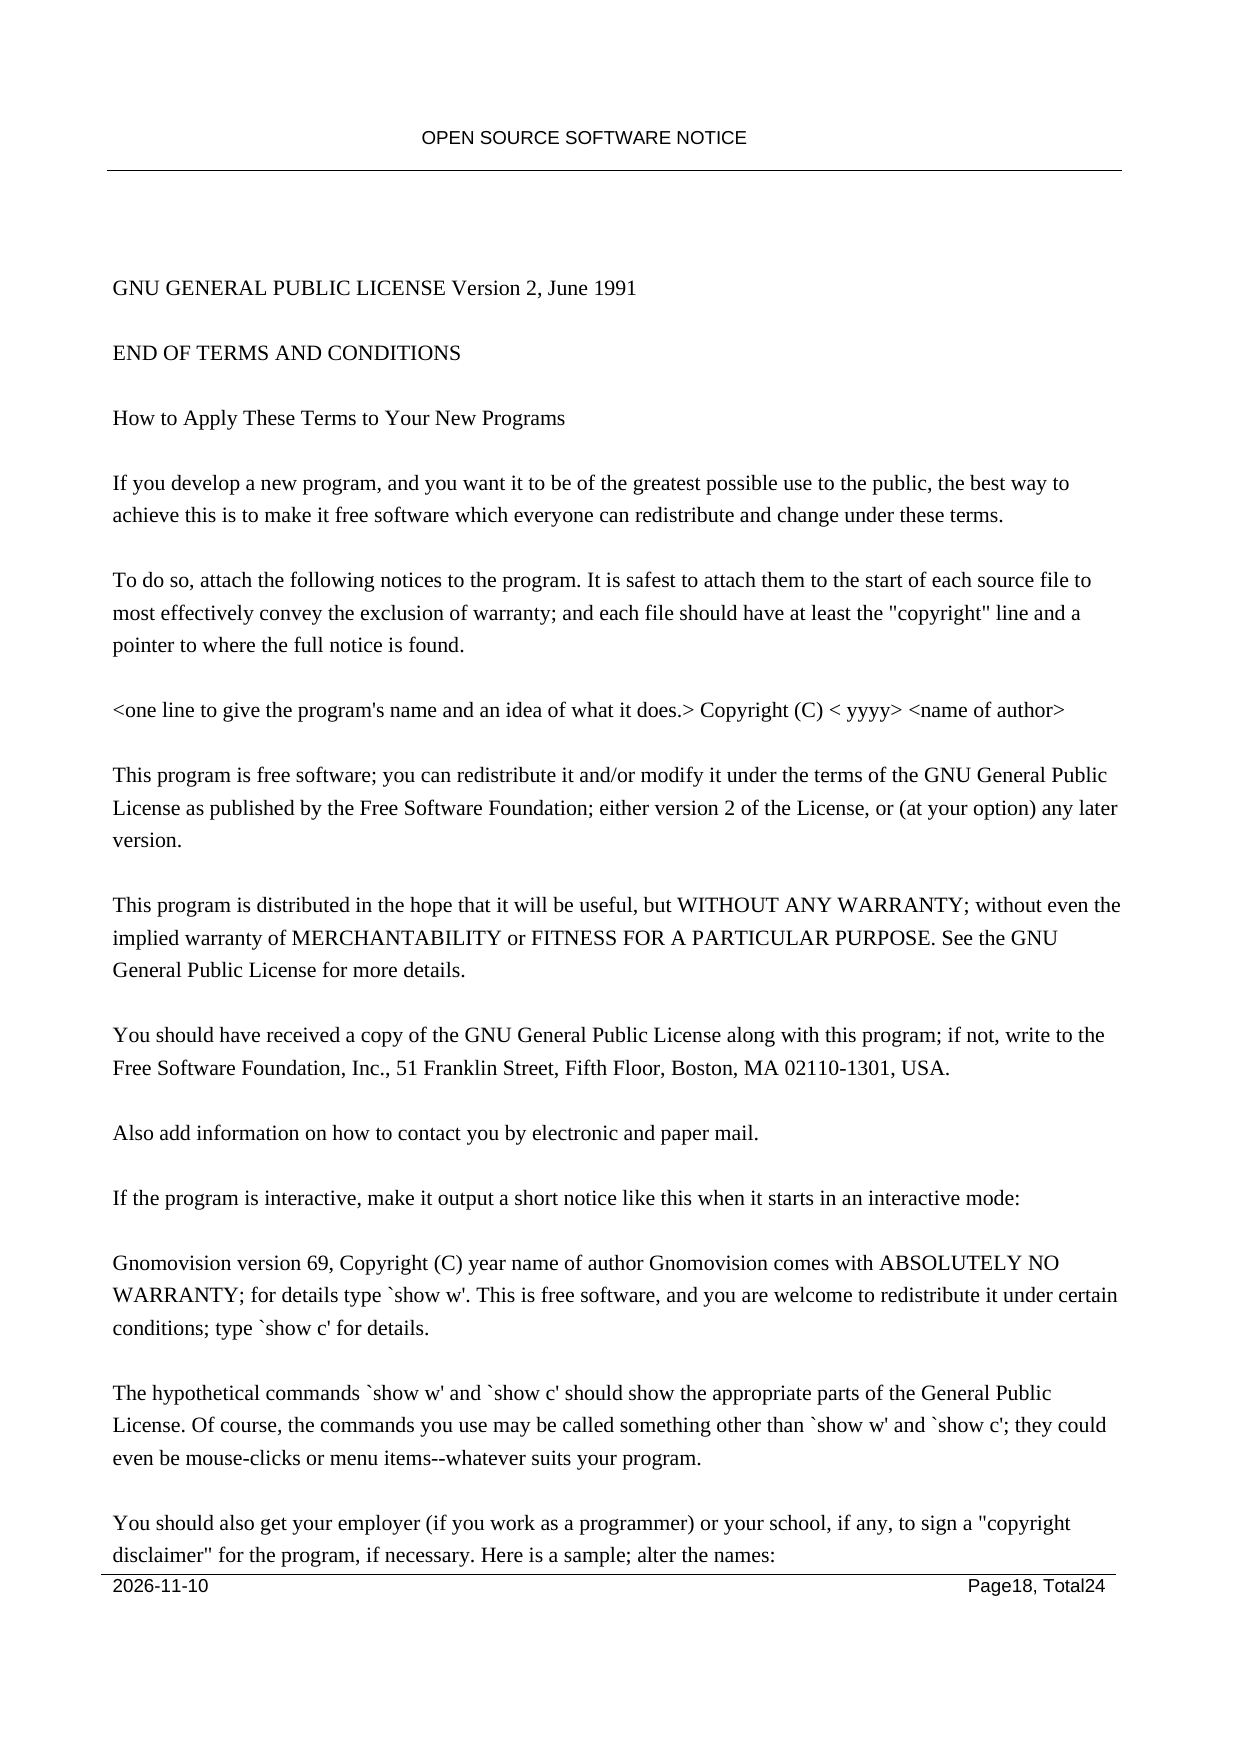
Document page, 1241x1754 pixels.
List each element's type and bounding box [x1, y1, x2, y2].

text [112, 206, 1128, 1571]
